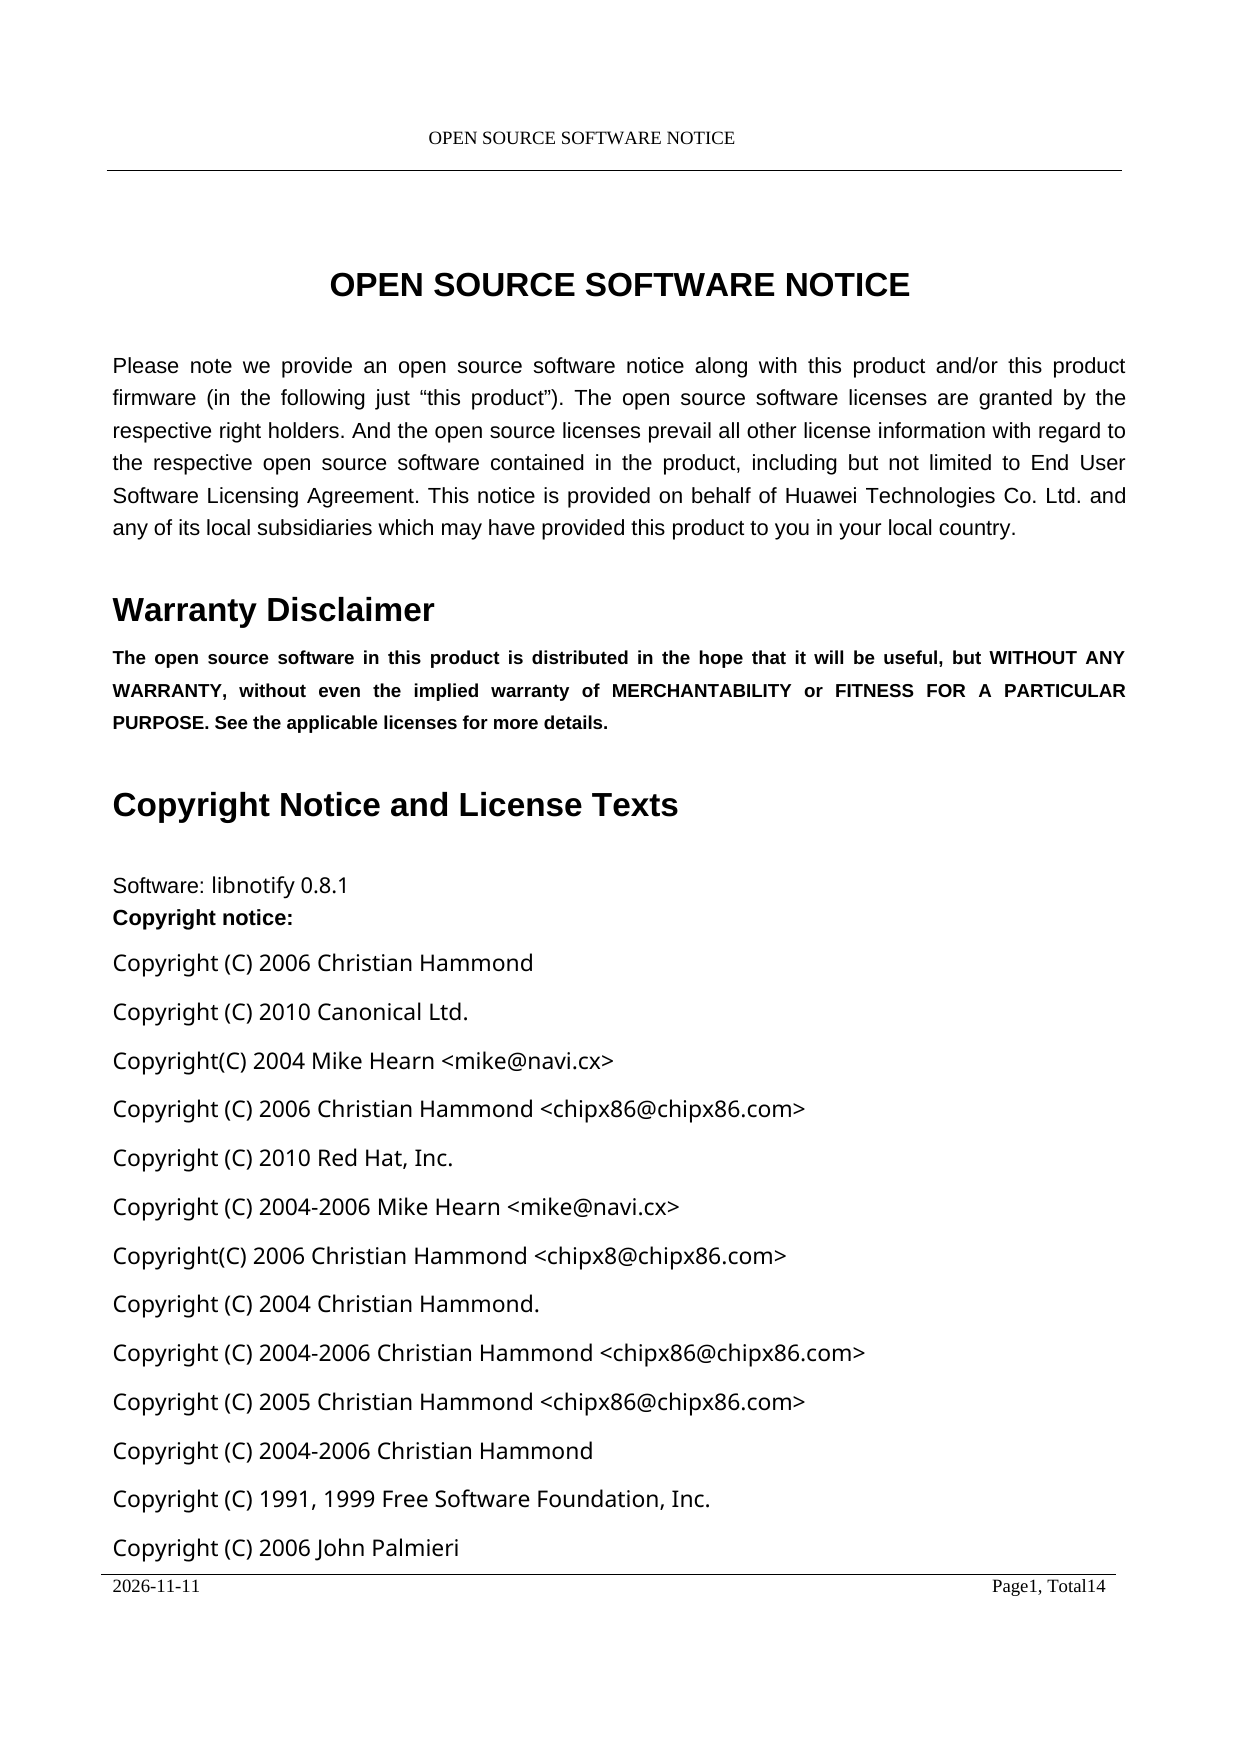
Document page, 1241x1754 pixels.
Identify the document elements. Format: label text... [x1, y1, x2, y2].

text Copyright notice: [112, 901, 1128, 934]
text Copyright Notice and License Texts [112, 771, 1128, 836]
text The open source software in this product is distributed in the hope that it will be useful, but WITHOUT ANY WARRANTY, without even the implied warranty of MERCHANTABILITY or FITNESS FOR A PARTICULAR PURPOSE. See the applicable licenses for more details. [112, 641, 1128, 739]
text OPEN SOURCE SOFTWARE NOTICE [112, 251, 1128, 316]
text Software: libnotify 0.8.1 [112, 869, 1128, 901]
text Please note we provide an open source software notice along with this product and/or this product firmware (in the following just “this product”). The open source software licenses are granted by the respective right holders. And the open source licenses prevail all other license information with regard to the respective open source software contained in the product, including but not limited to End User Software Licensing Agreement. This notice is provided on behalf of Huawei Technologies Co. Ltd. and any of its local subsidiaries which may have provided this product to you in your local country. [112, 349, 1128, 544]
text Warranty Disclaimer [112, 576, 1128, 641]
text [112, 947, 1128, 1564]
